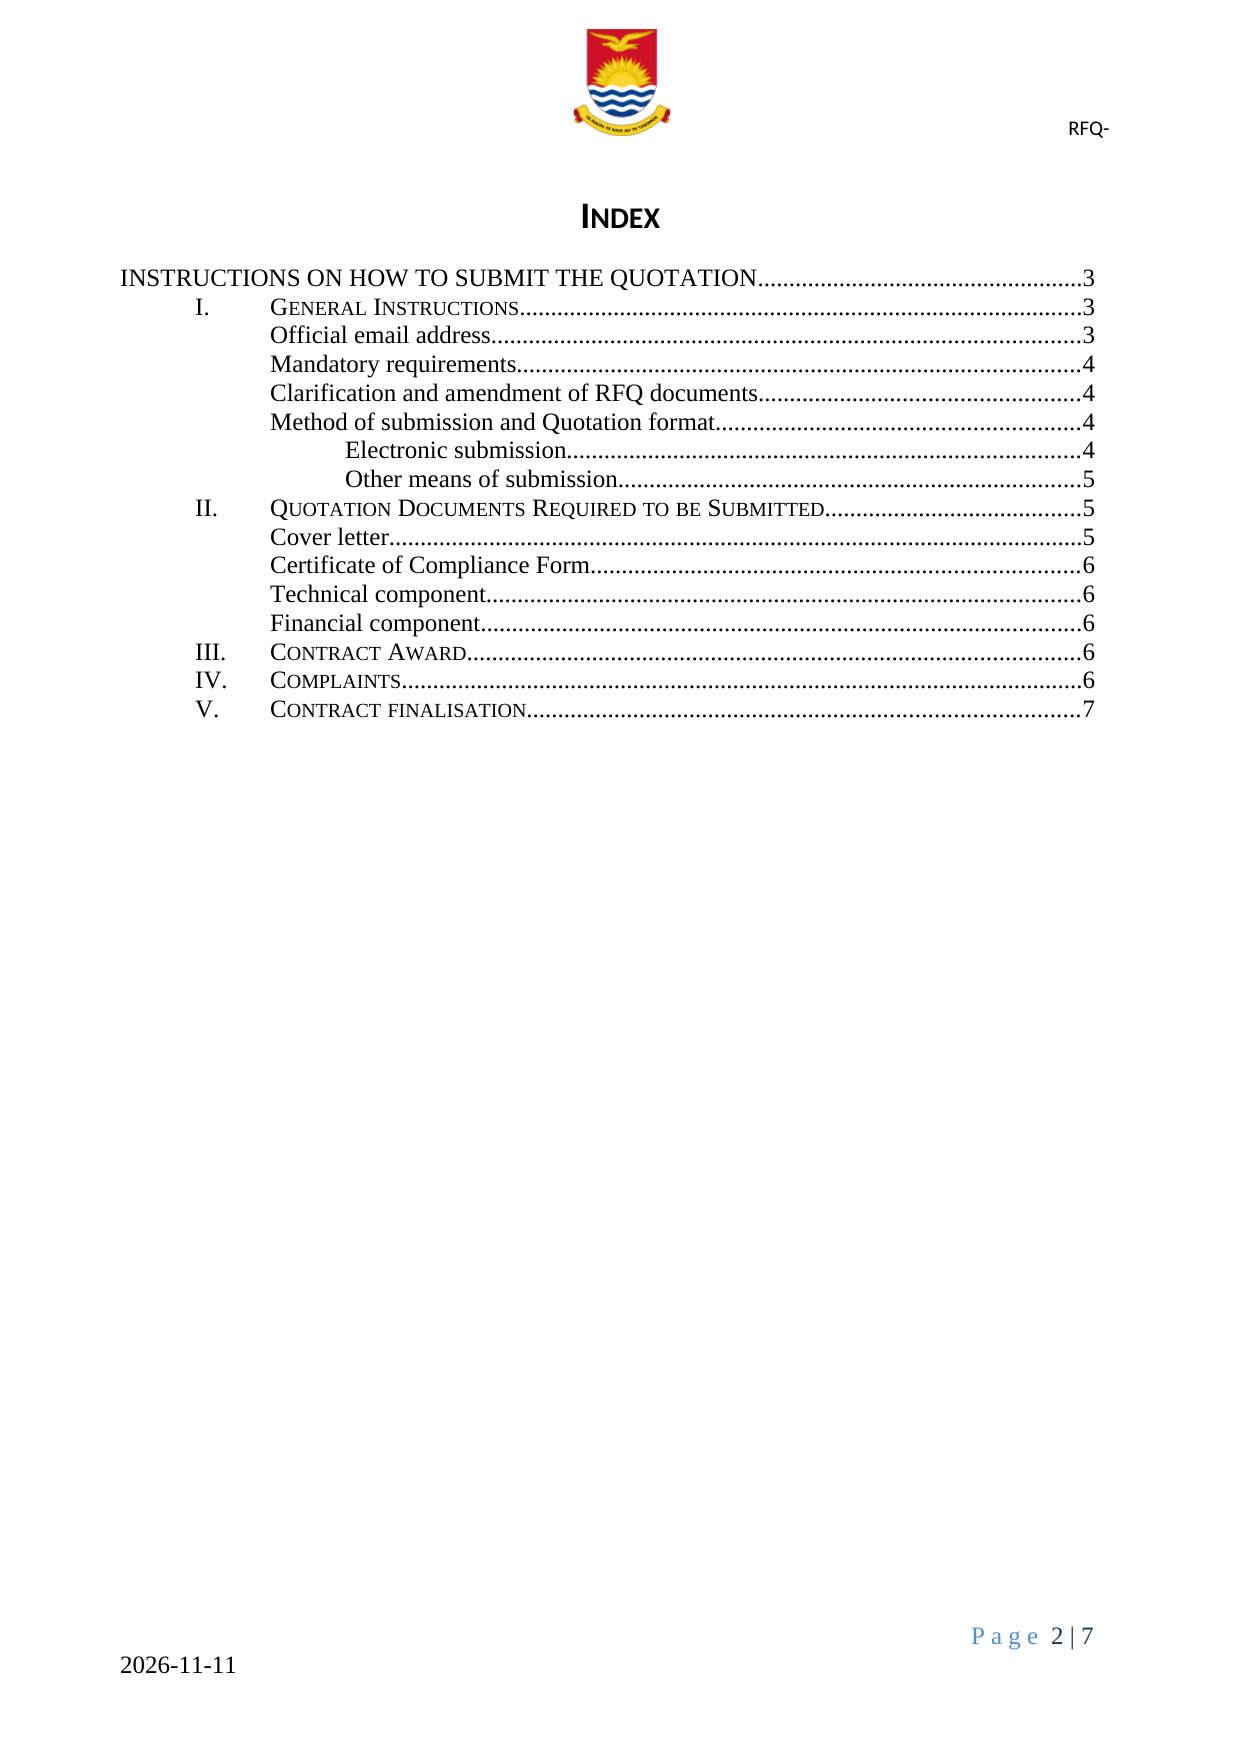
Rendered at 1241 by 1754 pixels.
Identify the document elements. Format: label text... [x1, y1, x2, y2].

text Other means of submission 5 [345, 464, 1120, 493]
text I. General Instructions 3 [195, 292, 1120, 320]
text Instructions on how to submit the Quotation 3 [120, 263, 1120, 292]
text Mandatory requirements 4 [270, 349, 1120, 378]
text II. Quotation Documents Required to be Submitted 5 [195, 493, 1120, 522]
text V. Contract finalisation 7 [195, 694, 1120, 723]
text Financial component 6 [270, 608, 1120, 637]
text Index [120, 192, 1120, 238]
picture [573, 29, 671, 136]
text Certificate of Compliance Form 6 [270, 550, 1120, 579]
text Official email address 3 [270, 320, 1120, 349]
text III. Contract Award 6 [195, 637, 1120, 665]
text Method of submission and Quotation format 4 [270, 407, 1120, 435]
text Clarification and amendment of RFQ documents 4 [270, 378, 1120, 407]
text Technical component 6 [270, 579, 1120, 608]
text Cover letter 5 [270, 522, 1120, 550]
text Electronic submission 4 [345, 435, 1120, 464]
text IV. Complaints 6 [195, 665, 1120, 694]
